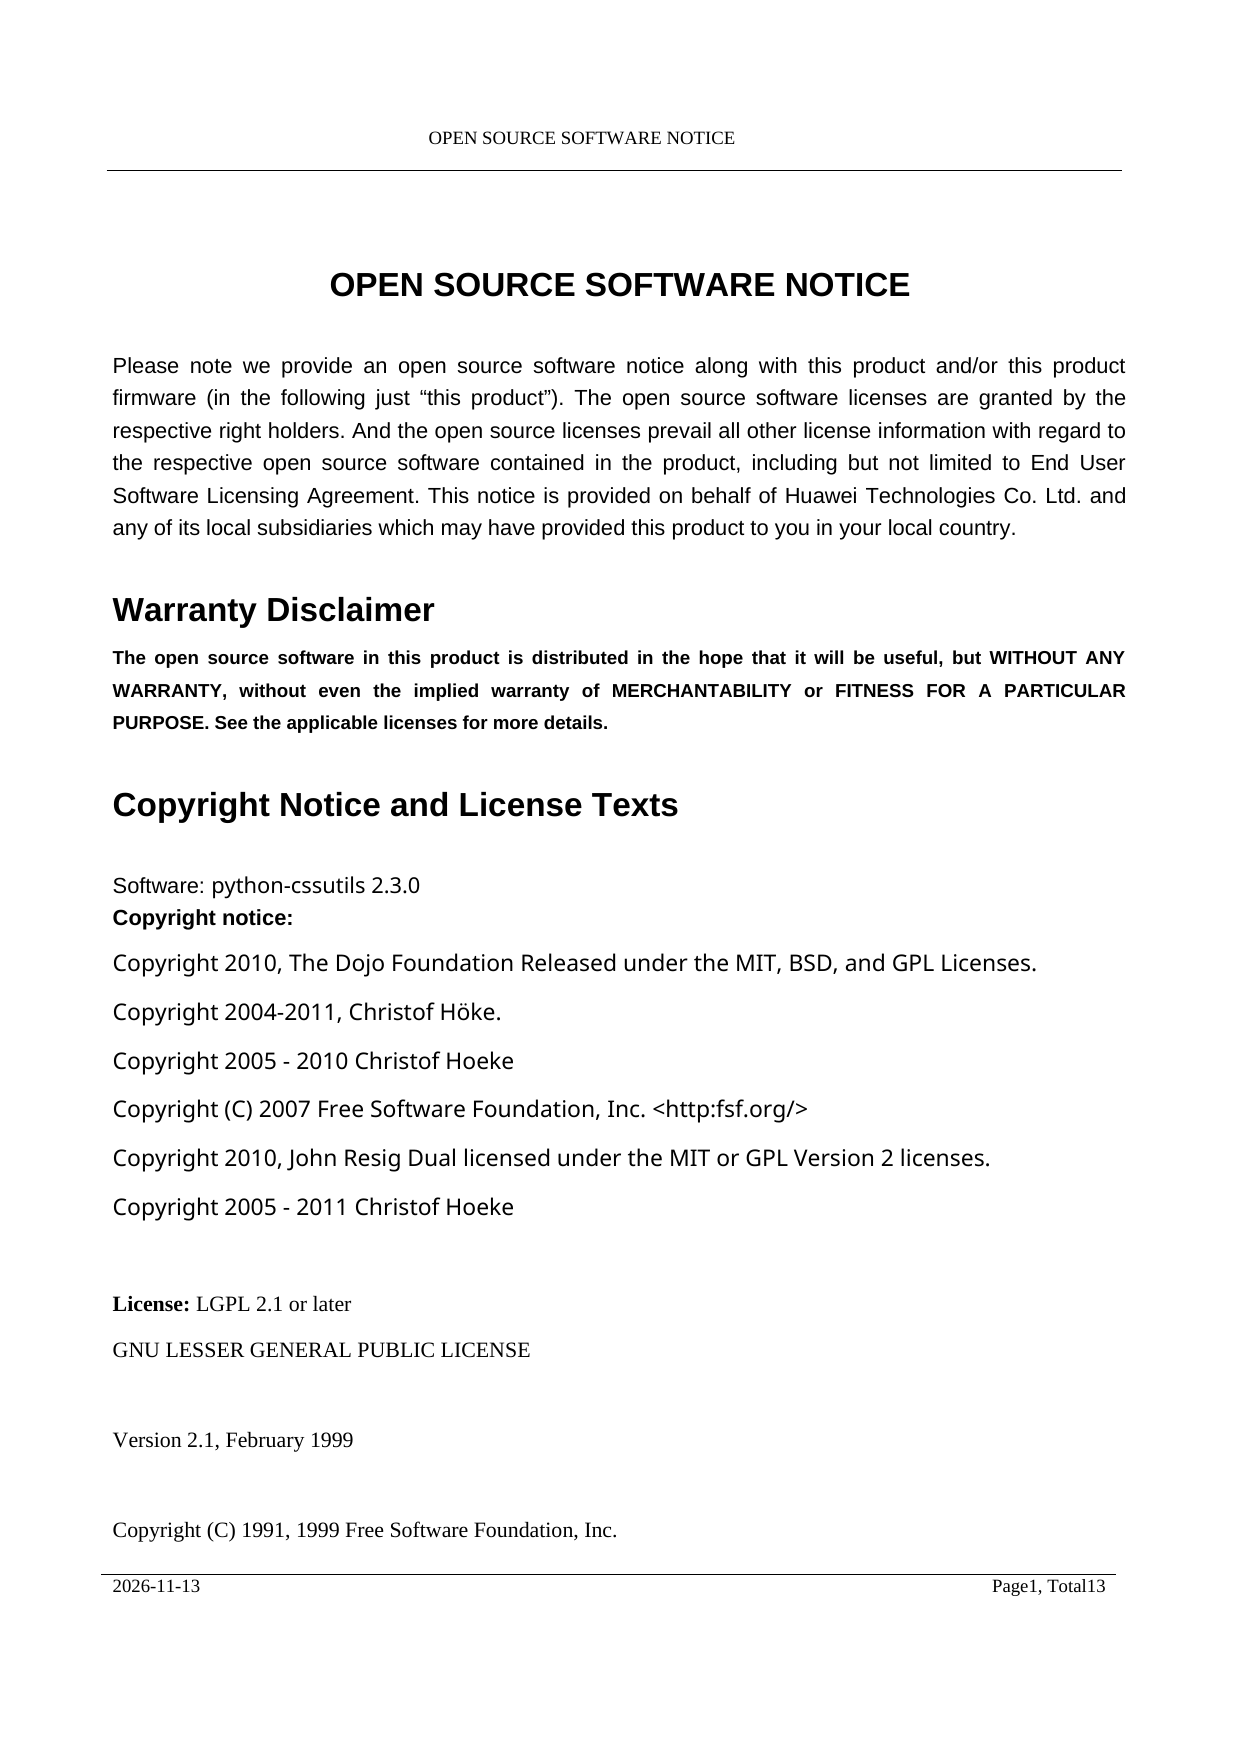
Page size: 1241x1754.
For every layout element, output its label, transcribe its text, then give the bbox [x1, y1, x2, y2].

text License: LGPL 2.1 or later [112, 1288, 1128, 1320]
text Copyright 2010, The Dojo Foundation Released under the MIT, BSD, and GPL Licenses. Copyright 2004-2011, Christof Höke. Copyright 2005 - 2010 Christof Hoeke Copyright (C) 2007 Free Software Foundation, Inc. <http:fsf.org/> Copyright 2010, John Resig Dual licensed under the MIT or GPL Version 2 licenses. Copyright 2005 - 2011 Christof Hoeke [112, 947, 1128, 1272]
text Warranty Disclaimer [112, 576, 1128, 641]
text Copyright (C) 1991, 1999 Free Software Foundation, Inc. [112, 1513, 1128, 1546]
text OPEN SOURCE SOFTWARE NOTICE [112, 251, 1128, 316]
text Version 2.1, February 1999 [112, 1423, 1128, 1456]
text Please note we provide an open source software notice along with this product and/or this product firmware (in the following just “this product”). The open source software licenses are granted by the respective right holders. And the open source licenses prevail all other license information with regard to the respective open source software contained in the product, including but not limited to End User Software Licensing Agreement. This notice is provided on behalf of Huawei Technologies Co. Ltd. and any of its local subsidiaries which may have provided this product to you in your local country. [112, 349, 1128, 544]
text Copyright notice: [112, 901, 1128, 934]
text GNU LESSER GENERAL PUBLIC LICENSE [112, 1333, 1128, 1365]
text The open source software in this product is distributed in the hope that it will be useful, but WITHOUT ANY WARRANTY, without even the implied warranty of MERCHANTABILITY or FITNESS FOR A PARTICULAR PURPOSE. See the applicable licenses for more details. [112, 641, 1128, 739]
text Copyright Notice and License Texts [112, 771, 1128, 836]
text Software: python-cssutils 2.3.0 [112, 869, 1128, 901]
